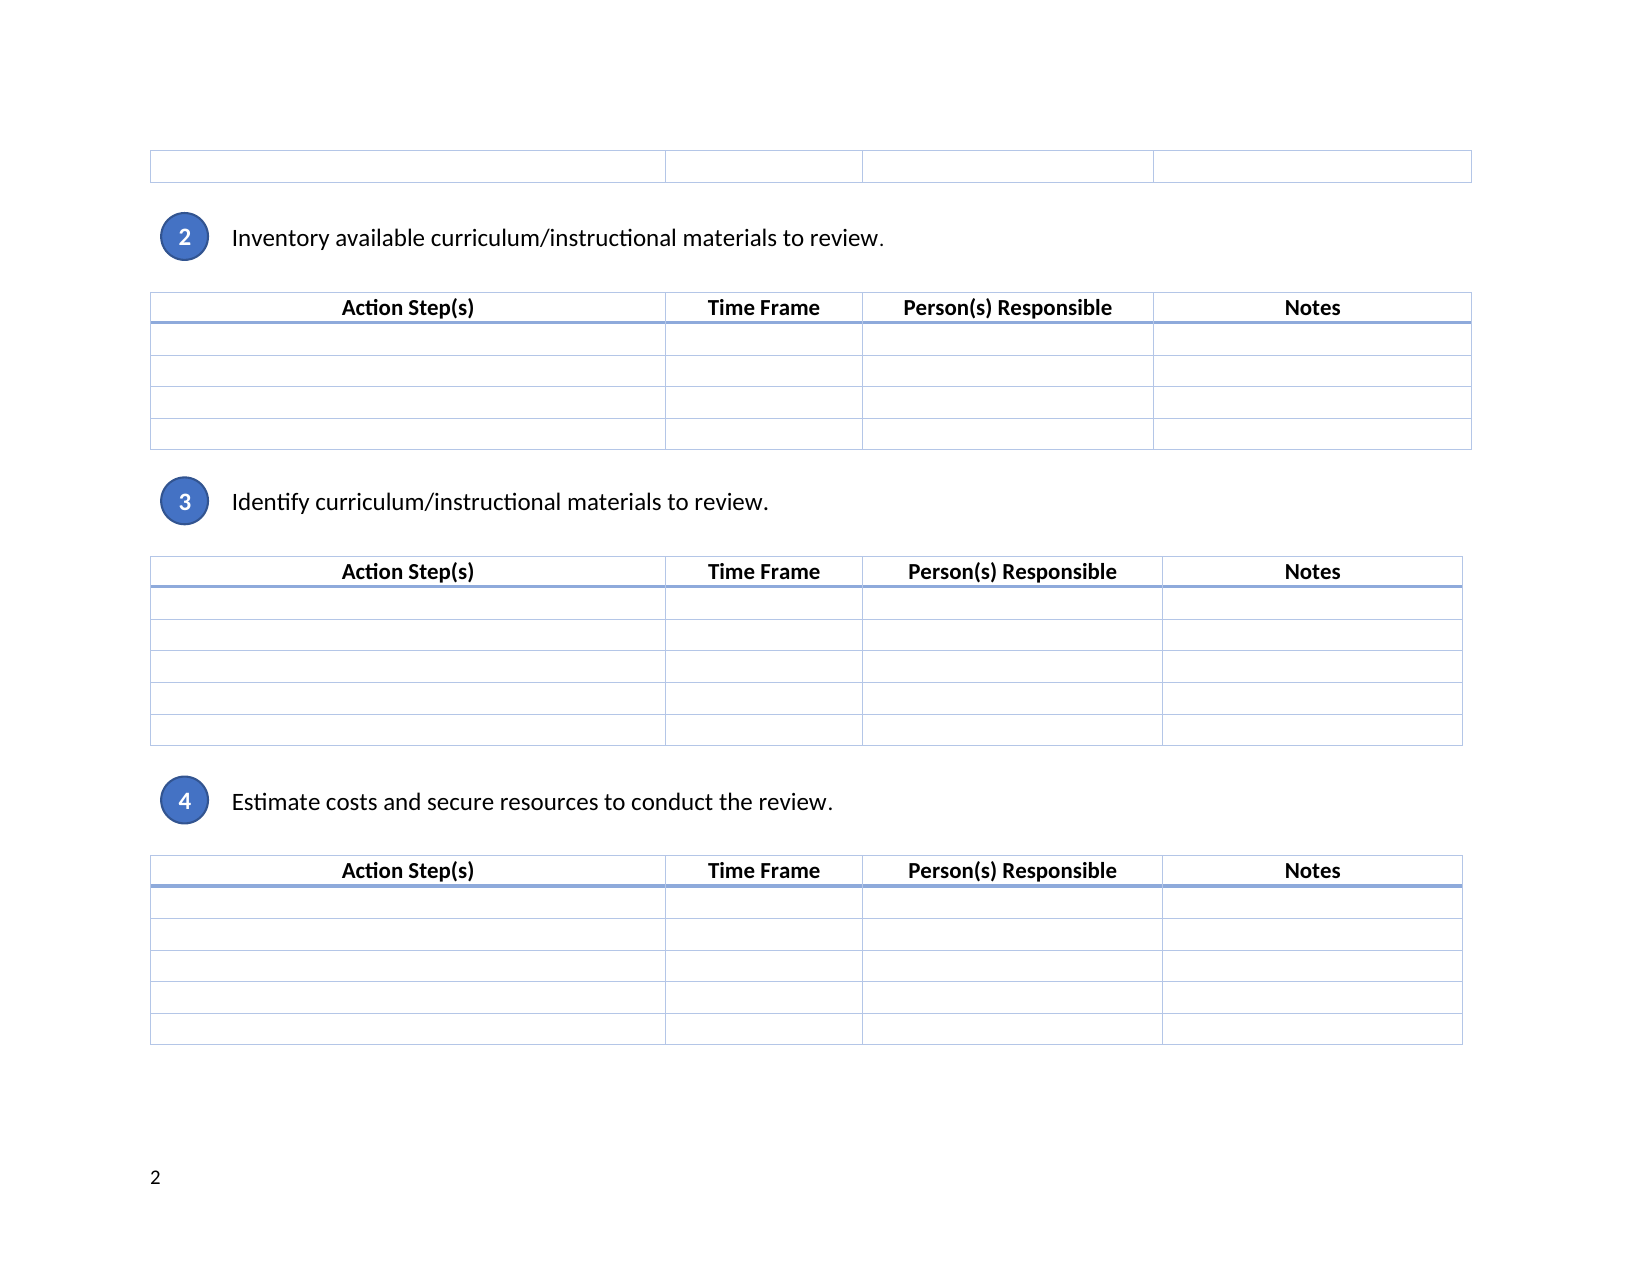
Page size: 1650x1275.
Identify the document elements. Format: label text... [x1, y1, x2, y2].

table_cell [863, 951, 1162, 981]
table_cell [1163, 1014, 1462, 1044]
table_cell [1154, 356, 1471, 386]
table_header Action Step(s) [151, 293, 665, 321]
table_header Notes [1163, 557, 1462, 585]
table_cell [151, 951, 665, 981]
table_cell [666, 683, 862, 713]
table_header Notes [1154, 293, 1471, 321]
table_header [150, 213, 177, 261]
table_cell [151, 683, 665, 713]
table_cell [666, 888, 862, 918]
table_cell [863, 356, 1153, 386]
table_cell [863, 419, 1153, 449]
table_cell [151, 919, 665, 949]
table_cell [151, 888, 665, 918]
table_header [192, 213, 220, 261]
table_cell [666, 324, 862, 354]
table_cell [151, 982, 665, 1013]
table_cell [666, 919, 862, 949]
table_cell [151, 715, 665, 745]
table_cell [666, 620, 862, 650]
table_cell [863, 387, 1153, 418]
table_cell [666, 651, 862, 682]
table_cell [151, 419, 665, 449]
table_cell [666, 419, 862, 449]
table_cell [1163, 651, 1462, 682]
table_cell [1163, 683, 1462, 713]
table_cell [151, 324, 665, 354]
table_cell [1154, 387, 1471, 418]
table_cell [151, 1014, 665, 1044]
table_header [189, 477, 220, 526]
table_cell [666, 387, 862, 418]
table_cell [1163, 888, 1462, 918]
table_header Inventory available curriculum/instructional materials to review. [220, 213, 1500, 261]
table_header Person(s) Responsible [863, 856, 1162, 884]
table_header Identify curriculum/instructional materials to review. [220, 477, 1500, 526]
table_header Time Frame [666, 293, 862, 321]
table_cell [151, 651, 665, 682]
table_cell [666, 588, 862, 619]
table_cell [1154, 324, 1471, 354]
table_cell [1163, 982, 1462, 1013]
table_header Action Step(s) [151, 856, 665, 884]
table_header [150, 477, 180, 526]
table_cell [1163, 951, 1462, 981]
table_cell [1154, 419, 1471, 449]
table_cell [863, 919, 1162, 949]
table_cell [666, 982, 862, 1013]
table_cell [666, 951, 862, 981]
table_cell [863, 982, 1162, 1013]
table_cell [863, 151, 1153, 182]
table_cell [666, 715, 862, 745]
table_cell [1163, 620, 1462, 650]
table_cell [151, 620, 665, 650]
table_cell [863, 651, 1162, 682]
table_cell [1163, 588, 1462, 619]
table_cell [151, 387, 665, 418]
table_cell [666, 151, 862, 182]
table_cell [863, 683, 1162, 713]
table_header Person(s) Responsible [863, 293, 1153, 321]
table_cell [151, 151, 665, 182]
table_header Notes [1163, 856, 1462, 884]
table_cell [1163, 919, 1462, 949]
table_cell [863, 715, 1162, 745]
table_cell [1154, 151, 1471, 182]
table_cell [151, 356, 665, 386]
table_header Estimate costs and secure resources to conduct the review. [220, 777, 1500, 825]
table_header [190, 777, 220, 825]
table_cell [863, 324, 1153, 354]
table_header Action Step(s) [151, 557, 665, 585]
table_cell [151, 588, 665, 619]
table_header [150, 777, 179, 825]
table_cell [863, 588, 1162, 619]
table_cell [1163, 715, 1462, 745]
table_cell [863, 1014, 1162, 1044]
table_header Person(s) Responsible [863, 557, 1162, 585]
table_cell [863, 620, 1162, 650]
table_cell [863, 888, 1162, 918]
table_cell [666, 1014, 862, 1044]
table_header Time Frame [666, 557, 862, 585]
table_header Time Frame [666, 856, 862, 884]
table_cell [666, 356, 862, 386]
